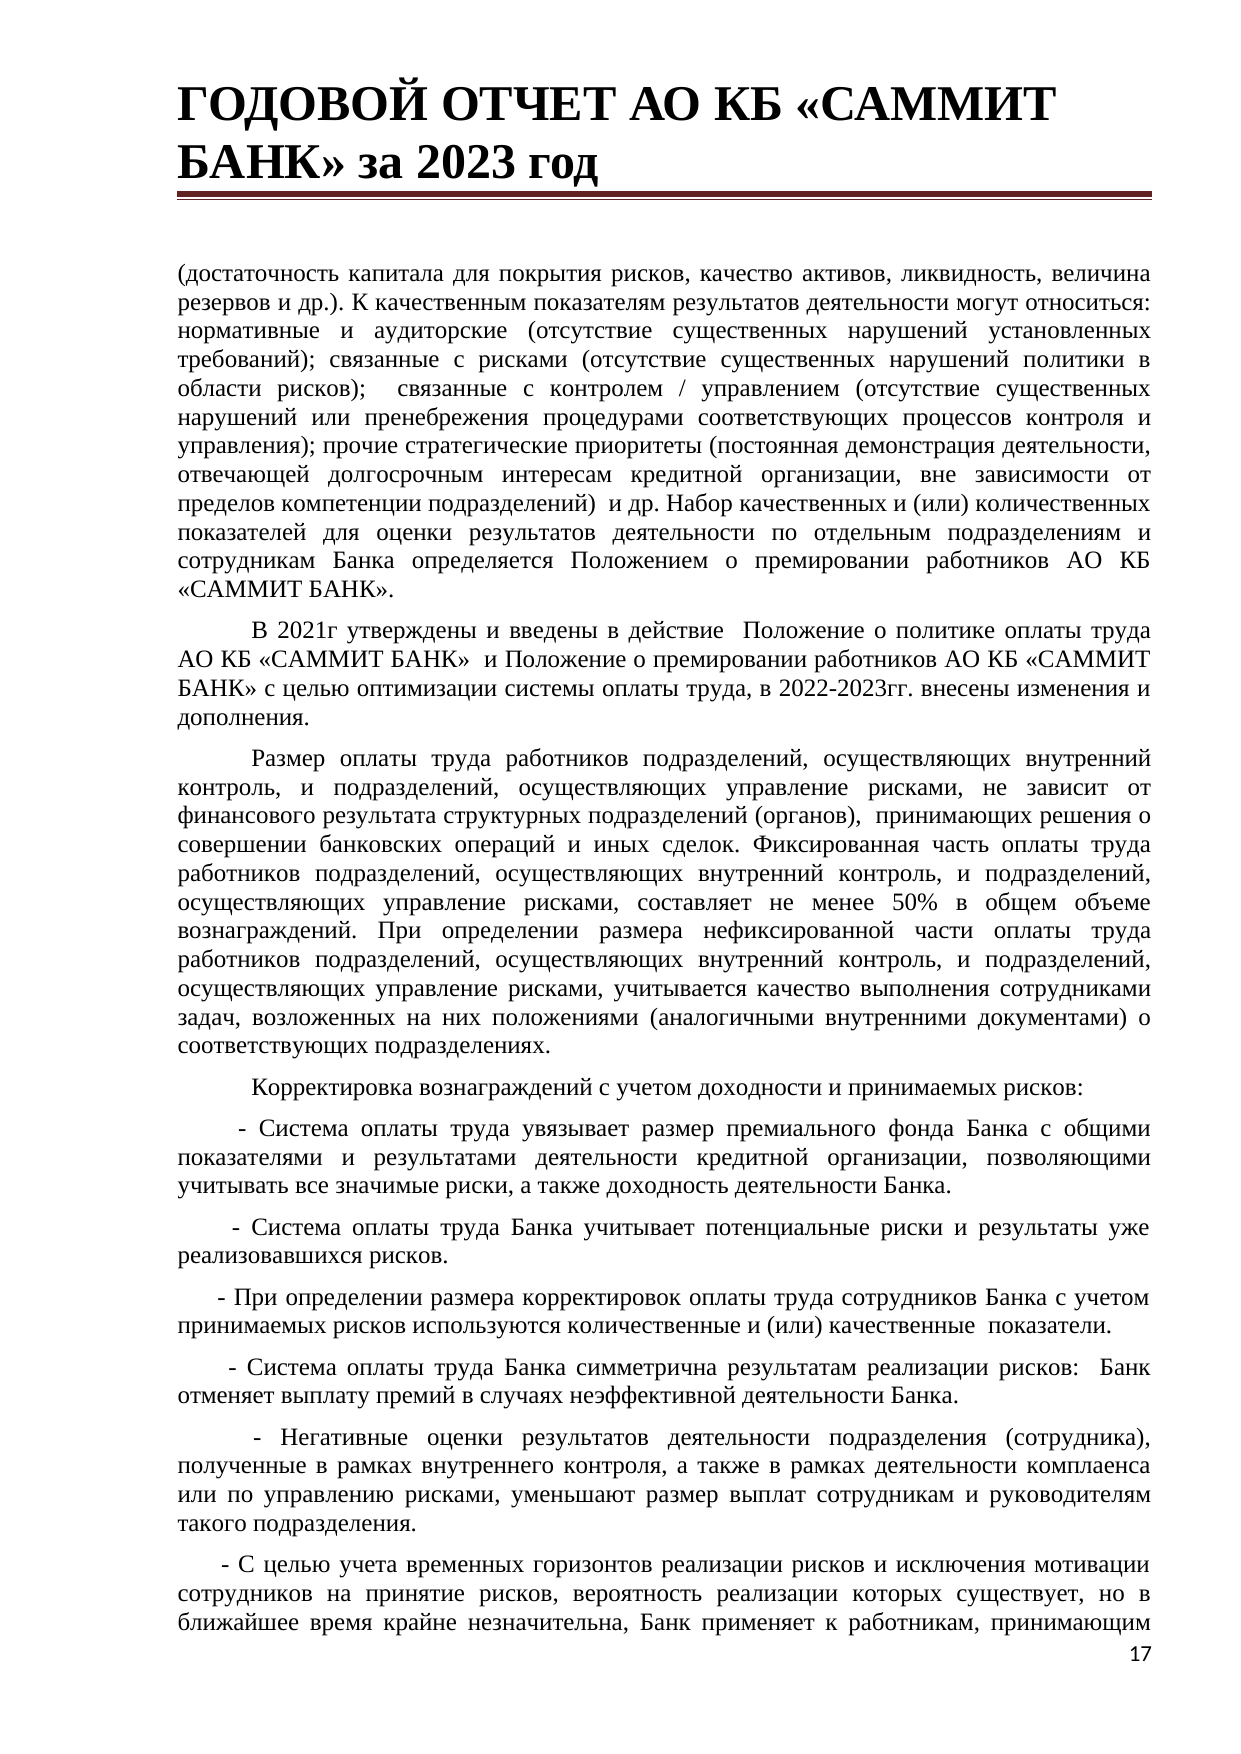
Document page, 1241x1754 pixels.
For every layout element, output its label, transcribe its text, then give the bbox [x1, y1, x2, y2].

text Корректировка вознаграждений с учетом доходности и принимаемых рисков: [177, 1072, 1152, 1100]
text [177, 1549, 1152, 1635]
text - При определении размера корректировок оплаты труда сотрудников Банка с учетом принимаемых рисков используются количественные и (или) качественные показатели. [177, 1282, 1152, 1339]
text - Негативные оценки результатов деятельности подразделения (сотрудника), полученные в рамках внутреннего контроля, а также в рамках деятельности комплаенса или по управлению рисками, уменьшают размер выплат сотрудникам и руководителям такого подразделения. [177, 1422, 1152, 1537]
text В 2021г утверждены и введены в действие Положение о политике оплаты труда АО КБ «САММИТ БАНК» и Положение о премировании работников АО КБ «САММИТ БАНК» с целью оптимизации системы оплаты труда, в 2022-2023гг. внесены изменения и дополнения. [177, 615, 1152, 730]
text Размер оплаты труда работников подразделений, осуществляющих внутренний контроль, и подразделений, осуществляющих управление рисками, не зависит от финансового результата структурных подразделений (органов), принимающих решения о совершении банковских операций и иных сделок. Фиксированная часть оплаты труда работников подразделений, осуществляющих внутренний контроль, и подразделений, осуществляющих управление рисками, составляет не менее 50% в общем объеме вознаграждений. При определении размера нефиксированной части оплаты труда работников подразделений, осуществляющих внутренний контроль, и подразделений, осуществляющих управление рисками, учитывается качество выполнения сотрудниками задач, возложенных на них положениями (аналогичными внутренними документами) о соответствующих подразделениях. [177, 743, 1152, 1059]
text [177, 258, 1152, 603]
text - Система оплаты труда Банка симметрична результатам реализации рисков: Банк отменяет выплату премий в случаях неэффективной деятельности Банка. [177, 1352, 1152, 1409]
text - Система оплаты труда Банка учитывает потенциальные риски и результаты уже реализовавшихся рисков. [177, 1212, 1152, 1269]
text - Система оплаты труда увязывает размер премиального фонда Банка с общими показателями и результатами деятельности кредитной организации, позволяющими учитывать все значимые риски, а также доходность деятельности Банка. [177, 1113, 1152, 1199]
